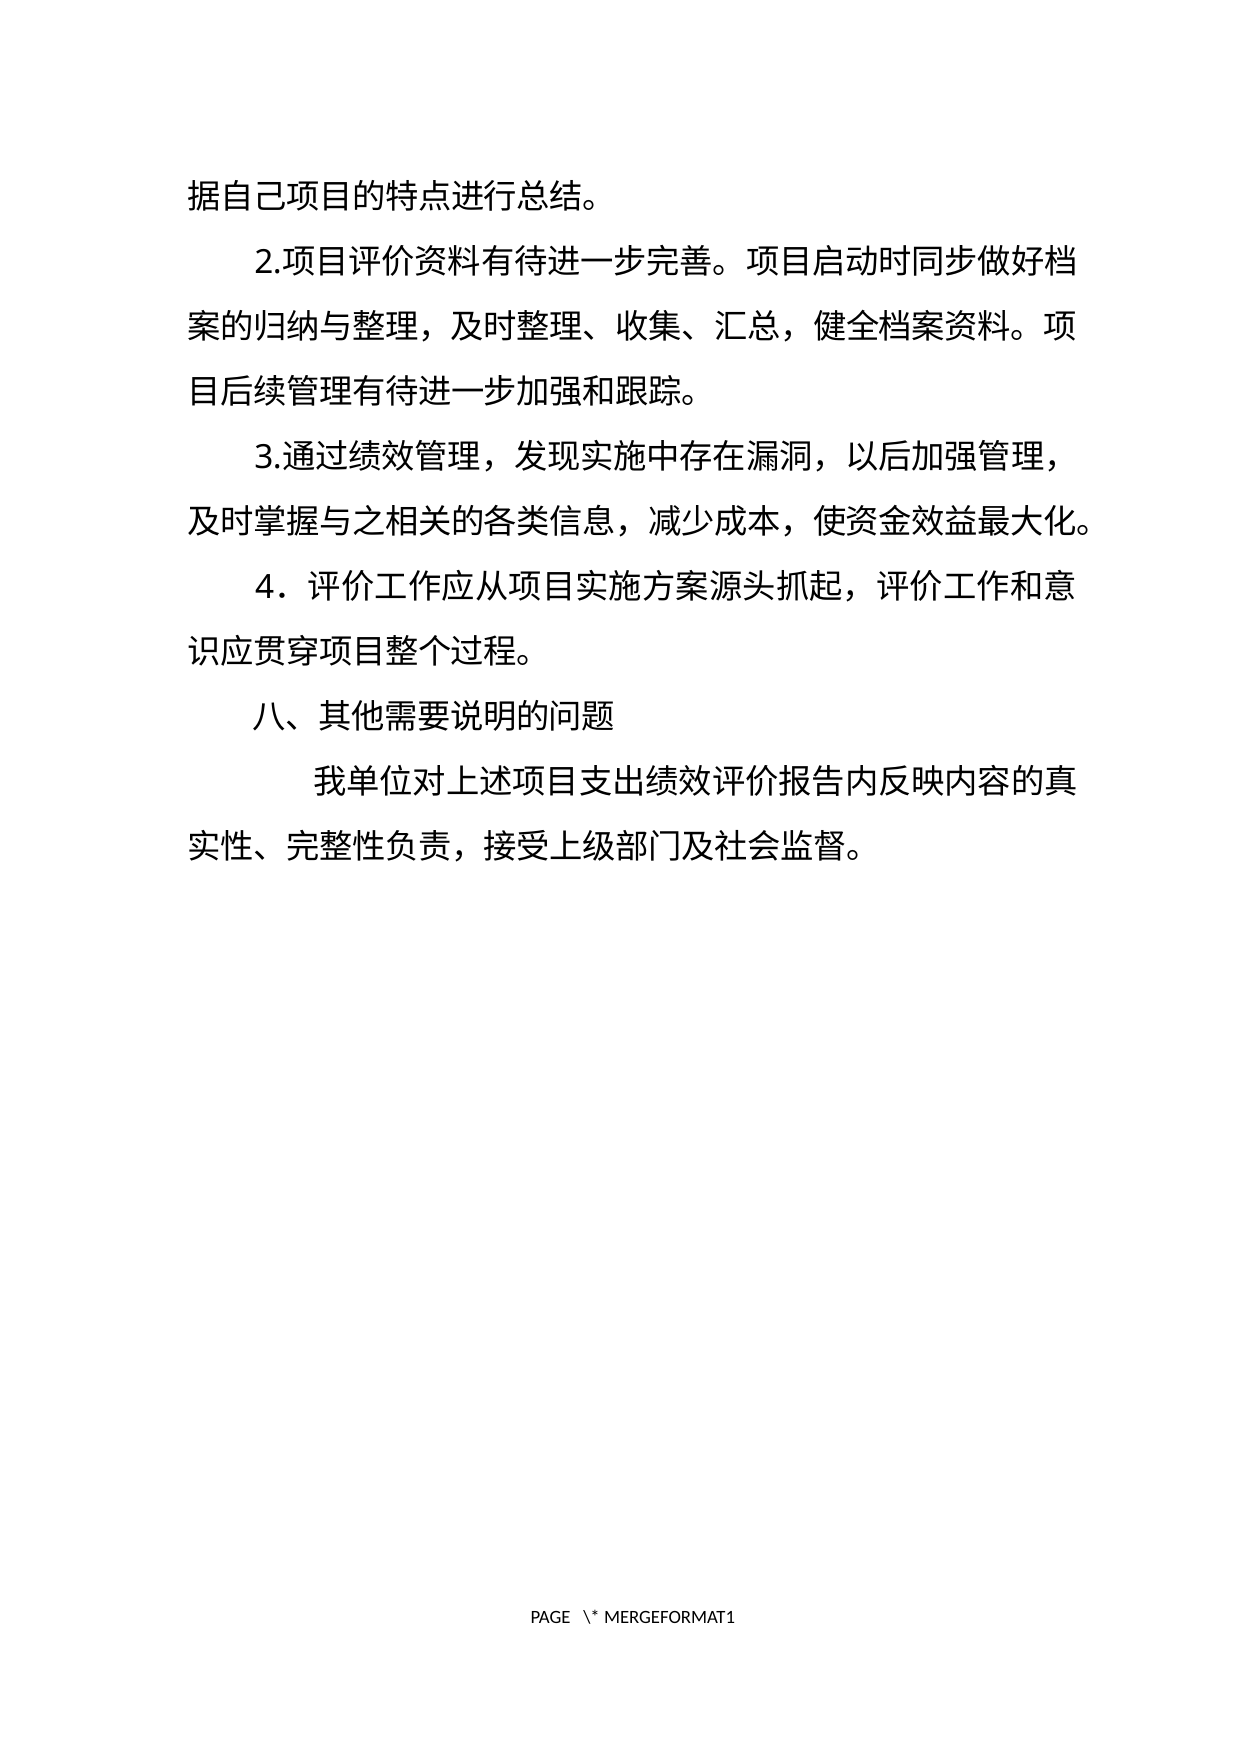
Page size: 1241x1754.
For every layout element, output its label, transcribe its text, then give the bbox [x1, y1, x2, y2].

text 我单位对上述项目支出绩效评价报告内反映内容的真实性、完整性负责，接受上级部门及社会监督。 [187, 747, 1078, 877]
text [187, 162, 1078, 682]
text 八、其他需要说明的问题 [187, 682, 1078, 747]
